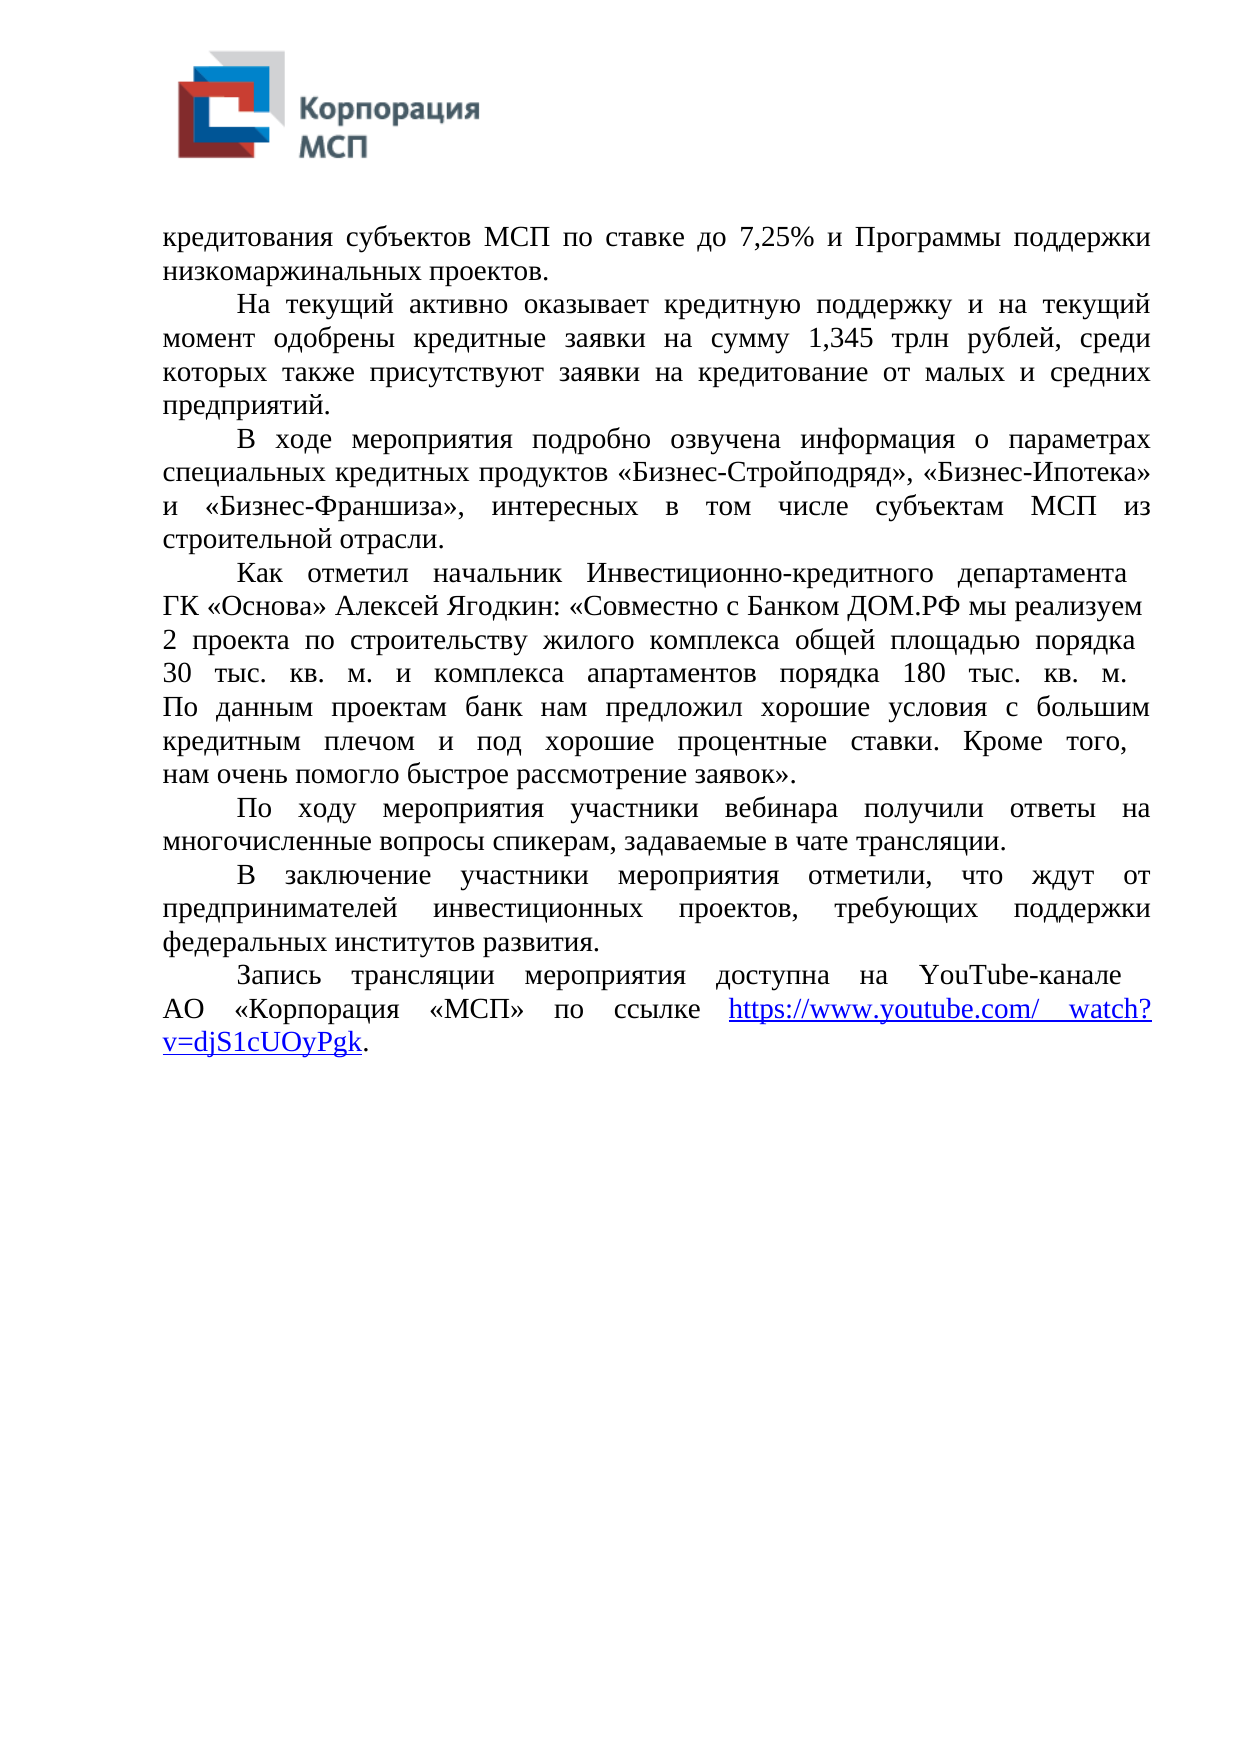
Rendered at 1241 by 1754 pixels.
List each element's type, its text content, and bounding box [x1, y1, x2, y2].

text Как отметил начальник Инвестиционно-кредитного департамента ГК «Основа» Алексей Ягодкин: «Совместно с Банком ДОМ.РФ мы реализуем 2 проекта по строительству жилого комплекса общей площадью порядка 30 тыс. кв. м. и комплекса апартаментов порядка 180 тыс. кв. м. По данным проектам банк нам предложил хорошие условия с большим кредитным плечом и под хорошие процентные ставки. Кроме того, нам очень помогло быстрое рассмотрение заявок». [162, 555, 1152, 790]
text Запись трансляции мероприятия доступна на YouTube-канале АО «Корпорация «МСП» по ссылке https://www.youtube.com/ watch?v=djS1cUOyPgk. [162, 957, 1152, 1058]
text В ходе мероприятия подробно озвучена информация о параметрах специальных кредитных продуктов «Бизнес-Стройподряд», «Бизнес-Ипотека» и «Бизнес-Франшиза», интересных в том числе субъектам МСП из строительной отрасли. [162, 421, 1152, 555]
text На текущий активно оказывает кредитную поддержку и на текущий момент одобрены кредитные заявки на сумму 1,345 трлн рублей, среди которых также присутствуют заявки на кредитование от малых и средних предприятий. [162, 287, 1152, 421]
text В заключение участники мероприятия отметили, что ждут от предпринимателей инвестиционных проектов, требующих поддержки федеральных институтов развития. [162, 857, 1152, 957]
picture [173, 43, 483, 162]
text По ходу мероприятия участники вебинара получили ответы на многочисленные вопросы спикерам, задаваемые в чате трансляции. [162, 790, 1152, 857]
